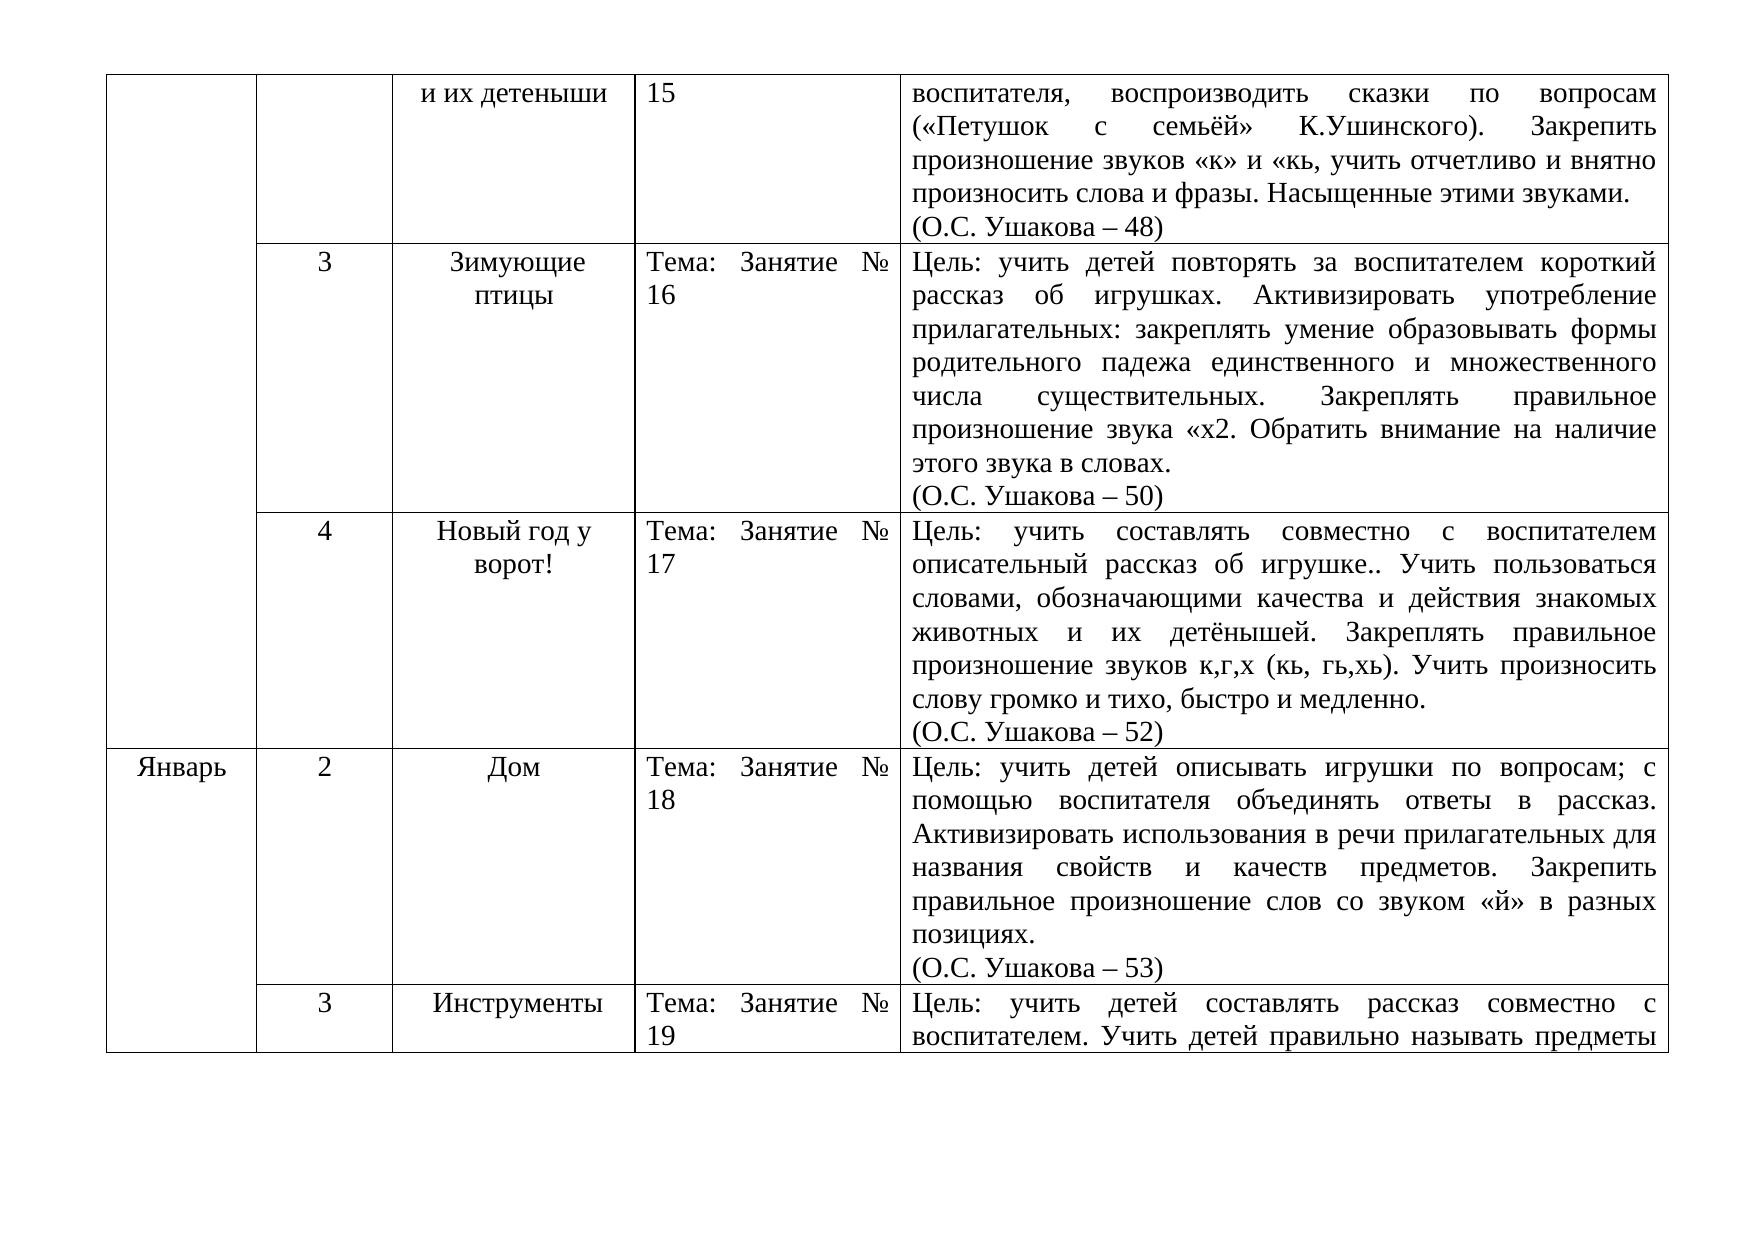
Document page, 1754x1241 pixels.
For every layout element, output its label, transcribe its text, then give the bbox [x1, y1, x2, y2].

table_cell Тема: Занятие № 19 [636, 985, 900, 1052]
table_cell 3 [257, 985, 392, 1052]
table_cell 4 [257, 513, 392, 748]
table_cell Новый год у ворот! [393, 513, 634, 748]
table_cell Цель: учить детей описывать игрушки по вопросам; с помощью воспитателя объединять ответы в рассказ. Активизировать использования в речи прилагательных для названия свойств и качеств предметов. Закрепить правильное произношение слов со звуком «й» в разных позициях. (О.С. Ушакова – 53) [901, 749, 1668, 984]
table_cell Зимующие птицы [393, 244, 634, 512]
table_cell 3 [257, 244, 392, 512]
table_cell Тема: Занятие № 17 [636, 513, 900, 748]
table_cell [901, 985, 1668, 1052]
table_cell Январь [107, 749, 256, 1052]
table_cell Тема: Занятие № 15 [636, 75, 900, 243]
table_cell Тема: Занятие № 16 [636, 244, 900, 512]
table_cell 2 [257, 75, 392, 243]
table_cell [901, 75, 1668, 243]
table_cell Цель: учить детей повторять за воспитателем короткий рассказ об игрушках. Активизировать употребление прилагательных: закреплять умение образовывать формы родительного падежа единственного и множественного числа существительных. Закреплять правильное произношение звука «х2. Обратить внимание на наличие этого звука в словах. (О.С. Ушакова – 50) [901, 244, 1668, 512]
table_cell Инструменты [393, 985, 634, 1052]
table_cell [393, 75, 634, 243]
table_cell Дом [393, 749, 634, 984]
table_cell Цель: учить составлять совместно с воспитателем описательный рассказ об игрушке.. Учить пользоваться словами, обозначающими качества и действия знакомых животных и их детёнышей. Закреплять правильное произношение звуков к,г,х (кь, гь,хь). Учить произносить слову громко и тихо, быстро и медленно. (О.С. Ушакова – 52) [901, 513, 1668, 748]
table_cell 2 [257, 749, 392, 984]
table_cell Тема: Занятие № 18 [636, 749, 900, 984]
